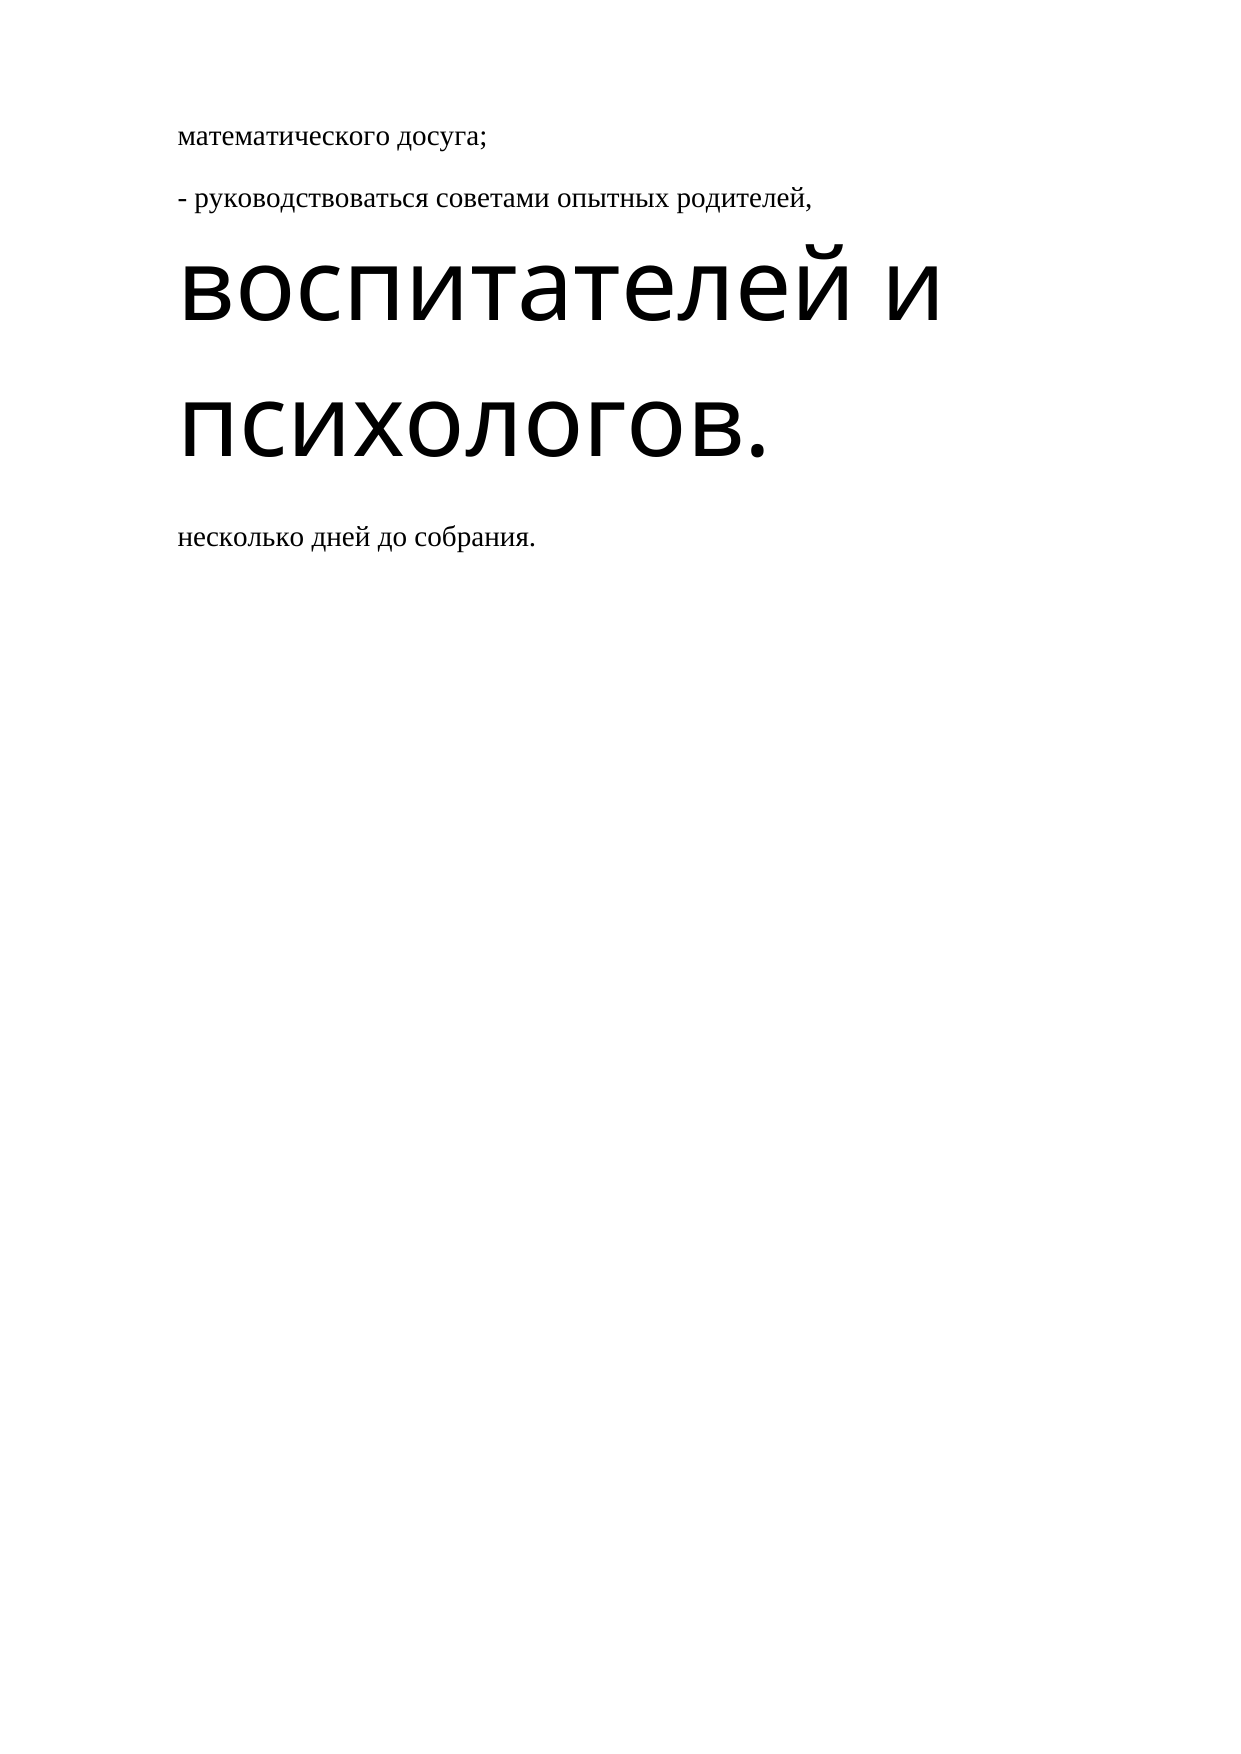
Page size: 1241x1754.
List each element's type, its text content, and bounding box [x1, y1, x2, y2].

text несколько дней до собрания. [177, 519, 1152, 553]
text математического досуга; [177, 118, 1152, 152]
text воспитателей и психологов. [177, 213, 1152, 486]
text - руководствоваться советами опытных родителей, [177, 180, 1152, 213]
